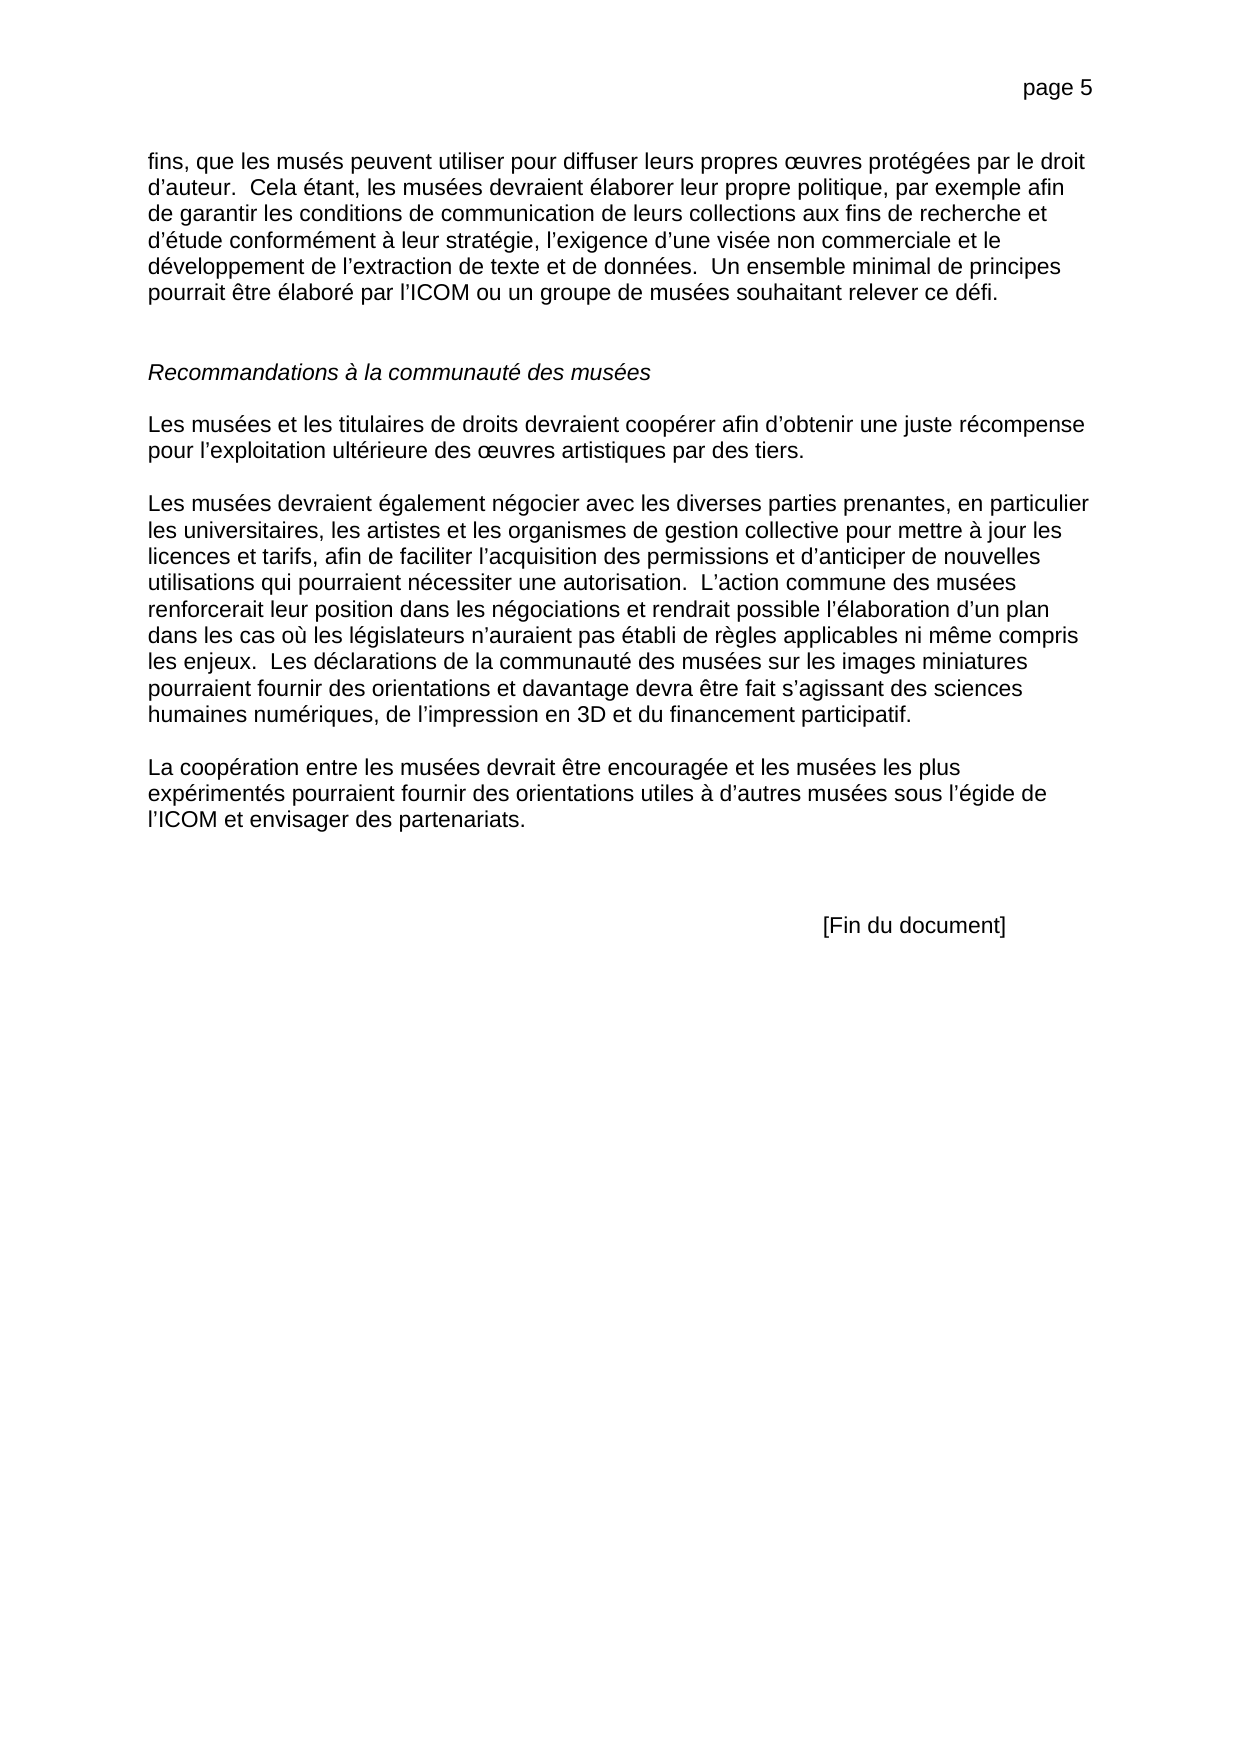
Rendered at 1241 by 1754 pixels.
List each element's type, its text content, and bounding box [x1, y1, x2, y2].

text Les musées devraient également négocier avec les diverses parties prenantes, en particulier les universitaires, les artistes et les organismes de gestion collective pour mettre à jour les licences et tarifs, afin de faciliter l’acquisition des permissions et d’anticiper de nouvelles utilisations qui pourraient nécessiter une autorisation. L’action commune des musées renforcerait leur position dans les négociations et rendrait possible l’élaboration d’un plan dans les cas où les législateurs n’auraient pas établi de règles applicables ni même compris les enjeux. Les déclarations de la communauté des musées sur les images miniatures pourraient fournir des orientations et davantage devra être fait s’agissant des sciences humaines numériques, de l’impression en 3D et du financement participatif. [148, 490, 1093, 727]
text Recommandations à la communauté des musées [148, 358, 1093, 385]
text [Fin du document] [823, 912, 1093, 938]
text La coopération entre les musées devrait être encouragée et les musées les plus expérimentés pourraient fournir des orientations utiles à d’autres musées sous l’égide de l’ICOM et envisager des partenariats. [148, 754, 1093, 833]
text Les musées et les titulaires de droits devraient coopérer afin d’obtenir une juste récompense pour l’exploitation ultérieure des œuvres artistiques par des tiers. [148, 411, 1093, 464]
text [148, 148, 1093, 306]
